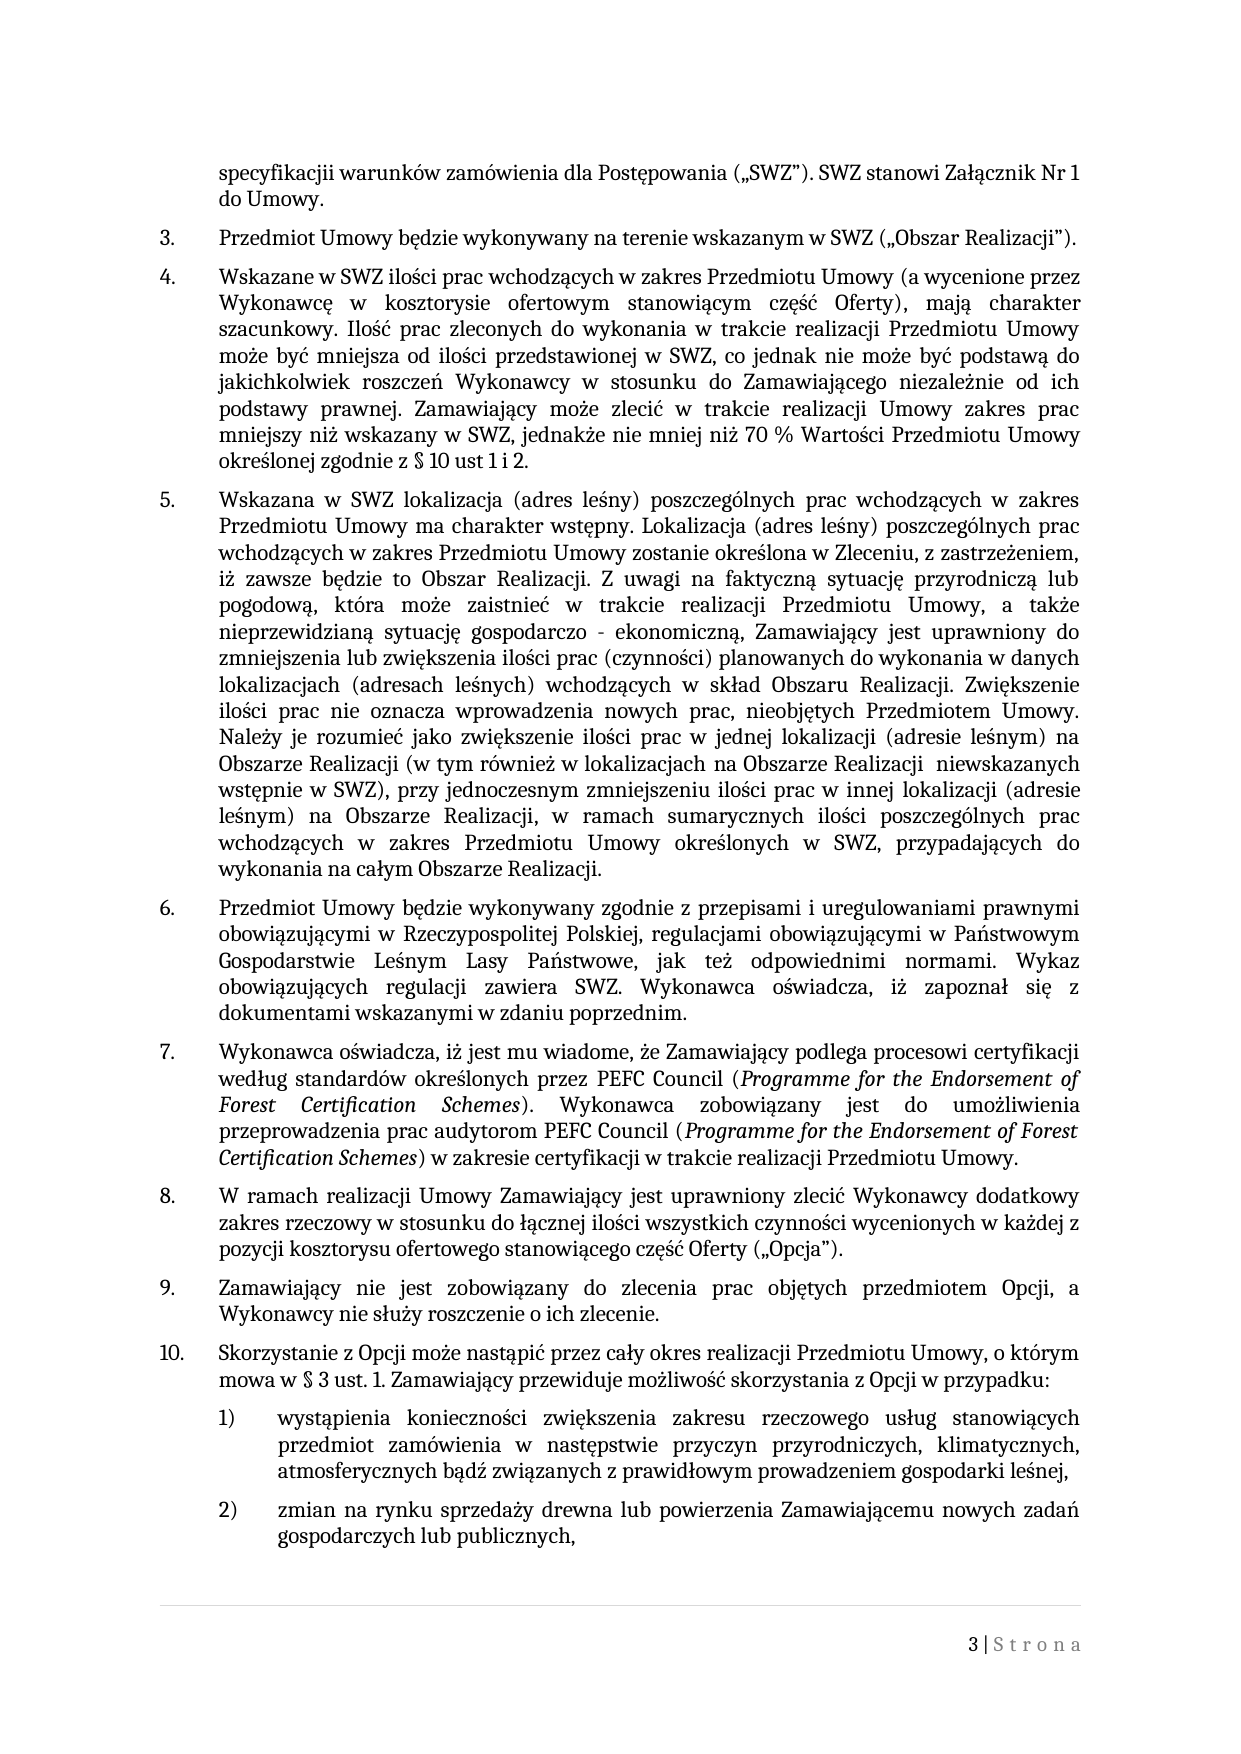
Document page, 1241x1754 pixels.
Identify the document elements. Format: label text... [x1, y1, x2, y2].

text 2) zmian na rynku sprzedaży drewna lub powierzenia Zamawiającemu nowych zadań gospodarczych lub publicznych, [218, 1497, 1081, 1549]
list Wskazane w SWZ ilości prac wchodzących w zakres Przedmiotu Umowy (a wycenione przez Wykonawcę w kosztorysie ofertowym stanowiącym część Oferty), mają charakter szacunkowy. Ilość prac zleconych do wykonania w trakcie realizacji Przedmiotu Umowy może być mniejsza od ilości przedstawionej w SWZ, co jednak nie może być podstawą do jakichkolwiek roszczeń Wykonawcy w stosunku do Zamawiającego niezależnie od ich podstawy prawnej. Zamawiający może zlecić w trakcie realizacji Umowy zakres prac mniejszy niż wskazany w SWZ, jednakże nie mniej niż 70 % Wartości Przedmiotu Umowy określonej zgodnie z § 10 ust 1 i 2. [159, 263, 1081, 474]
text 1) wystąpienia konieczności zwiększenia zakresu rzeczowego usług stanowiących przedmiot zamówienia w następstwie przyczyn przyrodniczych, klimatycznych, atmosferycznych bądź związanych z prawidłowym prowadzeniem gospodarki leśnej, [218, 1405, 1081, 1484]
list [159, 159, 1081, 212]
list Zamawiający nie jest zobowiązany do zlecenia prac objętych przedmiotem Opcji, a Wykonawcy nie służy roszczenie o ich zlecenie. [159, 1275, 1081, 1327]
list Przedmiot Umowy będzie wykonywany zgodnie z przepisami i uregulowaniami prawnymi obowiązującymi w Rzeczypospolitej Polskiej, regulacjami obowiązującymi w Państwowym Gospodarstwie Leśnym Lasy Państwowe, jak też odpowiednimi normami. Wykaz obowiązujących regulacji zawiera SWZ. Wykonawca oświadcza, iż zapoznał się z dokumentami wskazanymi w zdaniu poprzednim. [159, 895, 1081, 1026]
list Wykonawca oświadcza, iż jest mu wiadome, że Zamawiający podlega procesowi certyfikacji według standardów określonych przez PEFC Council (Programme for the Endorsement of Forest Certification Schemes). Wykonawca zobowiązany jest do umożliwienia przeprowadzenia prac audytorom PEFC Council (Programme for the Endorsement of Forest Certification Schemes) w zakresie certyfikacji w trakcie realizacji Przedmiotu Umowy. [159, 1039, 1081, 1171]
list Przedmiot Umowy będzie wykonywany na terenie wskazanym w SWZ („Obszar Realizacji”). [159, 225, 1081, 251]
list W ramach realizacji Umowy Zamawiający jest uprawniony zlecić Wykonawcy dodatkowy zakres rzeczowy w stosunku do łącznej ilości wszystkich czynności wycenionych w każdej z pozycji kosztorysu ofertowego stanowiącego część Oferty („Opcja”). [159, 1183, 1081, 1262]
list Skorzystanie z Opcji może nastąpić przez cały okres realizacji Przedmiotu Umowy, o którym mowa w § 3 ust. 1. Zamawiający przewiduje możliwość skorzystania z Opcji w przypadku: [159, 1340, 1081, 1393]
list Wskazana w SWZ lokalizacja (adres leśny) poszczególnych prac wchodzących w zakres Przedmiotu Umowy ma charakter wstępny. Lokalizacja (adres leśny) poszczególnych prac wchodzących w zakres Przedmiotu Umowy zostanie określona w Zleceniu, z zastrzeżeniem, iż zawsze będzie to Obszar Realizacji. Z uwagi na faktyczną sytuację przyrodniczą lub pogodową, która może zaistnieć w trakcie realizacji Przedmiotu Umowy, a także nieprzewidzianą sytuację gospodarczo - ekonomiczną, Zamawiający jest uprawniony do zmniejszenia lub zwiększenia ilości prac (czynności) planowanych do wykonania w danych lokalizacjach (adresach leśnych) wchodzących w skład Obszaru Realizacji. Zwiększenie ilości prac nie oznacza wprowadzenia nowych prac, nieobjętych Przedmiotem Umowy. Należy je rozumieć jako zwiększenie ilości prac w jednej lokalizacji (adresie leśnym) na Obszarze Realizacji (w tym również w lokalizacjach na Obszarze Realizacji niewskazanych wstępnie w SWZ), przy jednoczesnym zmniejszeniu ilości prac w innej lokalizacji (adresie leśnym) na Obszarze Realizacji, w ramach sumarycznych ilości poszczególnych prac wchodzących w zakres Przedmiotu Umowy określonych w SWZ, przypadających do wykonania na całym Obszarze Realizacji. [159, 487, 1081, 882]
